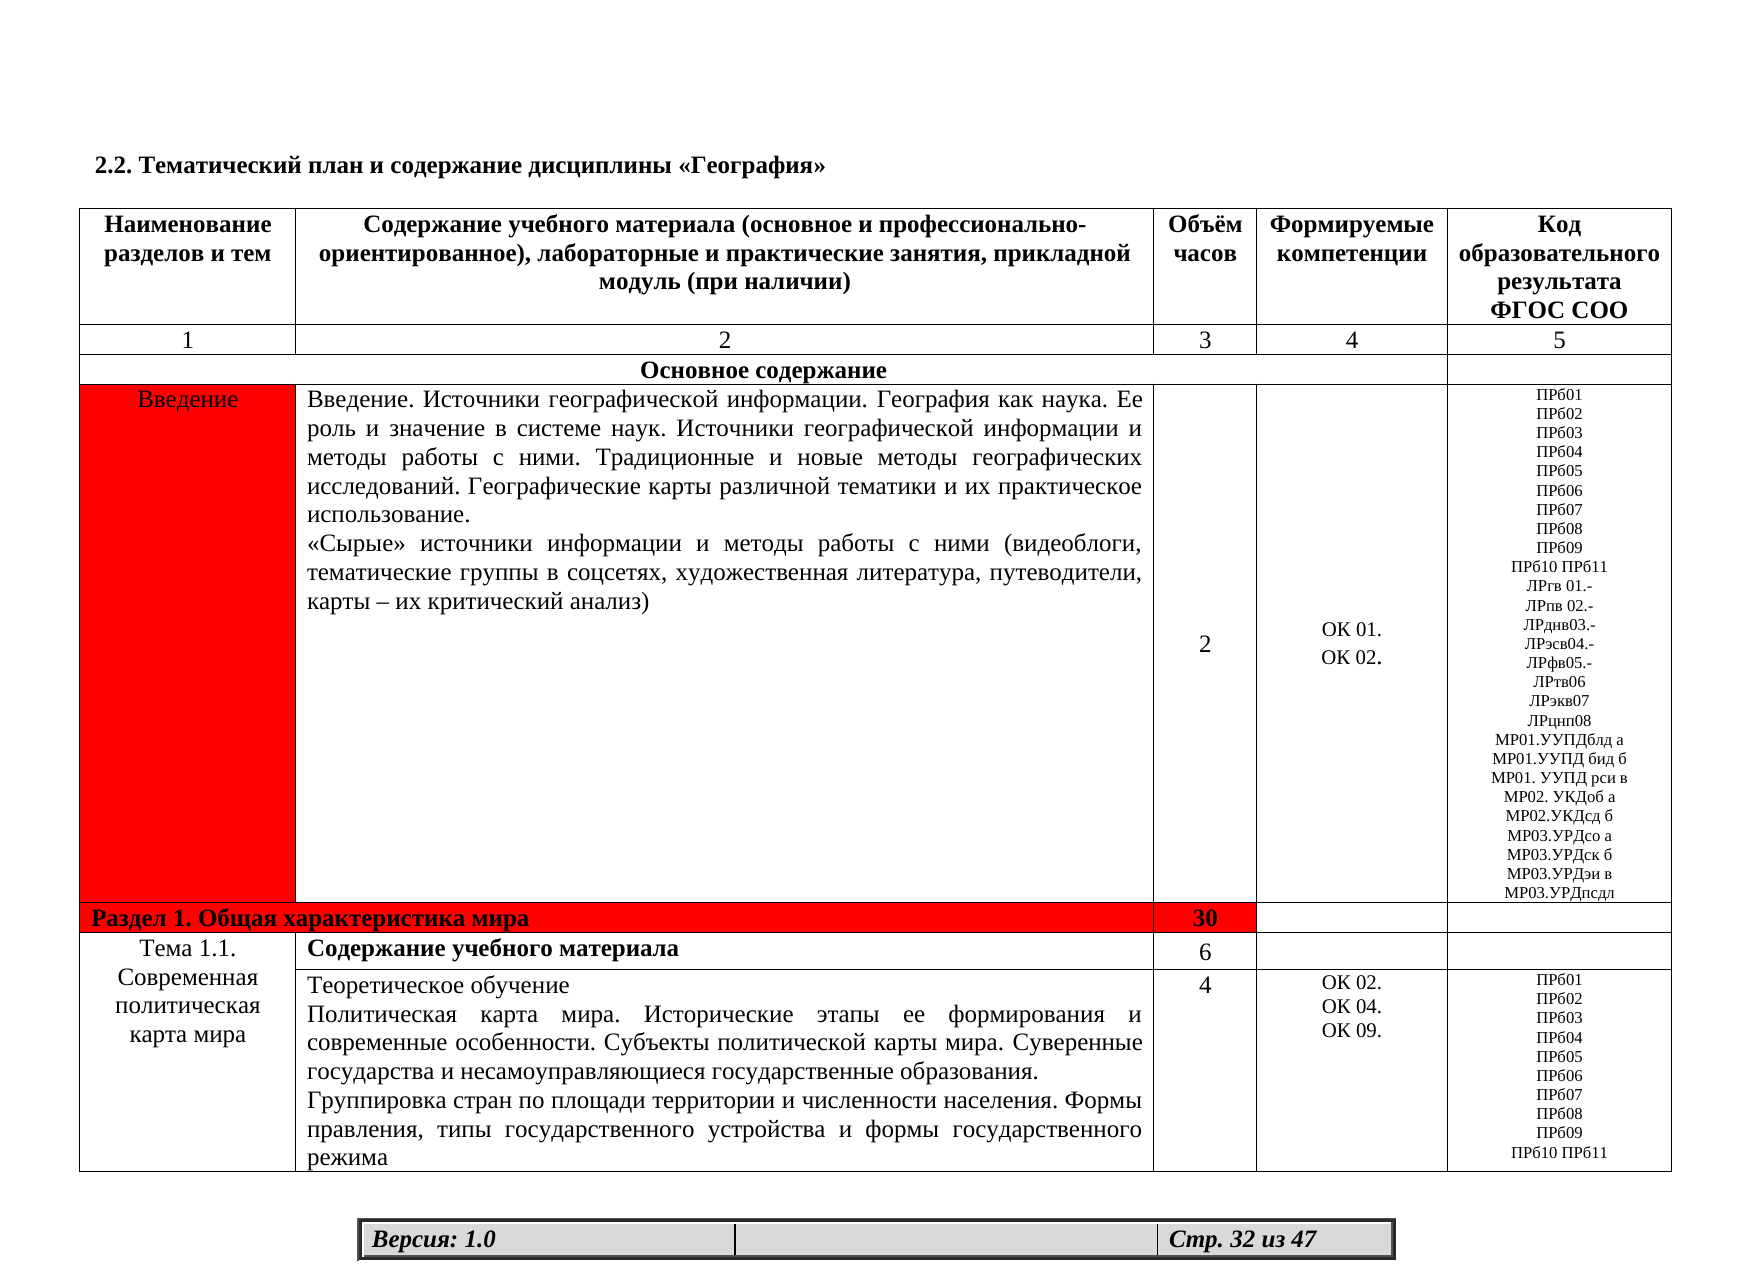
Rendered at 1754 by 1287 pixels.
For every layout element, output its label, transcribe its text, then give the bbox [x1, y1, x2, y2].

table_cell 2 [296, 325, 1153, 354]
table_cell [1448, 933, 1671, 969]
table_cell [1448, 355, 1671, 383]
table_cell [1257, 933, 1447, 969]
text 2.2. Тематический план и содержание дисциплины «География» [94, 150, 1660, 179]
table_cell 5 [1448, 325, 1671, 354]
table_header Содержание учебного материала (основное и профессионально-ориентированное), лабораторные и практические занятия, прикладной модуль (при наличии) [296, 209, 1153, 324]
table_cell Введение [80, 385, 295, 902]
table_header Объём часов [1154, 209, 1256, 324]
table_header Код образовательного результата ФГОС СОО [1448, 209, 1671, 324]
table_cell Основное содержание [80, 355, 1447, 383]
table_cell ОК 02. ОК 04. ОК 09. [1257, 970, 1447, 1171]
table_cell 1 [80, 325, 295, 354]
table_header Наименование разделов и тем [80, 209, 295, 324]
table_cell 4 [1154, 970, 1256, 1171]
table_cell [1448, 903, 1671, 932]
table_cell 6 [1154, 933, 1256, 969]
table_cell Содержание учебного материала [296, 933, 1153, 969]
table_cell 3 [1154, 325, 1256, 354]
table_cell 2 [1154, 385, 1256, 902]
table_cell 4 [1257, 325, 1447, 354]
table_header Формируемые компетенции [1257, 209, 1447, 324]
table_cell [1257, 903, 1447, 932]
table_cell Раздел 1. Общая характеристика мира [80, 903, 1153, 932]
table_cell ОК 01. ОК 02. [1257, 385, 1447, 902]
table_cell Введение. Источники географической информации. География как наука. Ее роль и значение в системе наук. Источники географической информации и методы работы с ними. Традиционные и новые методы географических исследований. Географические карты различной тематики и их практическое использование. «Сырые» источники информации и методы работы с ними (видеоблоги, тематические группы в соцсетях, художественная литература, путеводители, карты – их критический анализ) [296, 385, 1153, 902]
table_cell Тема 1.1. Современная политическая карта мира [80, 933, 295, 1171]
table_cell 30 [1154, 903, 1256, 932]
